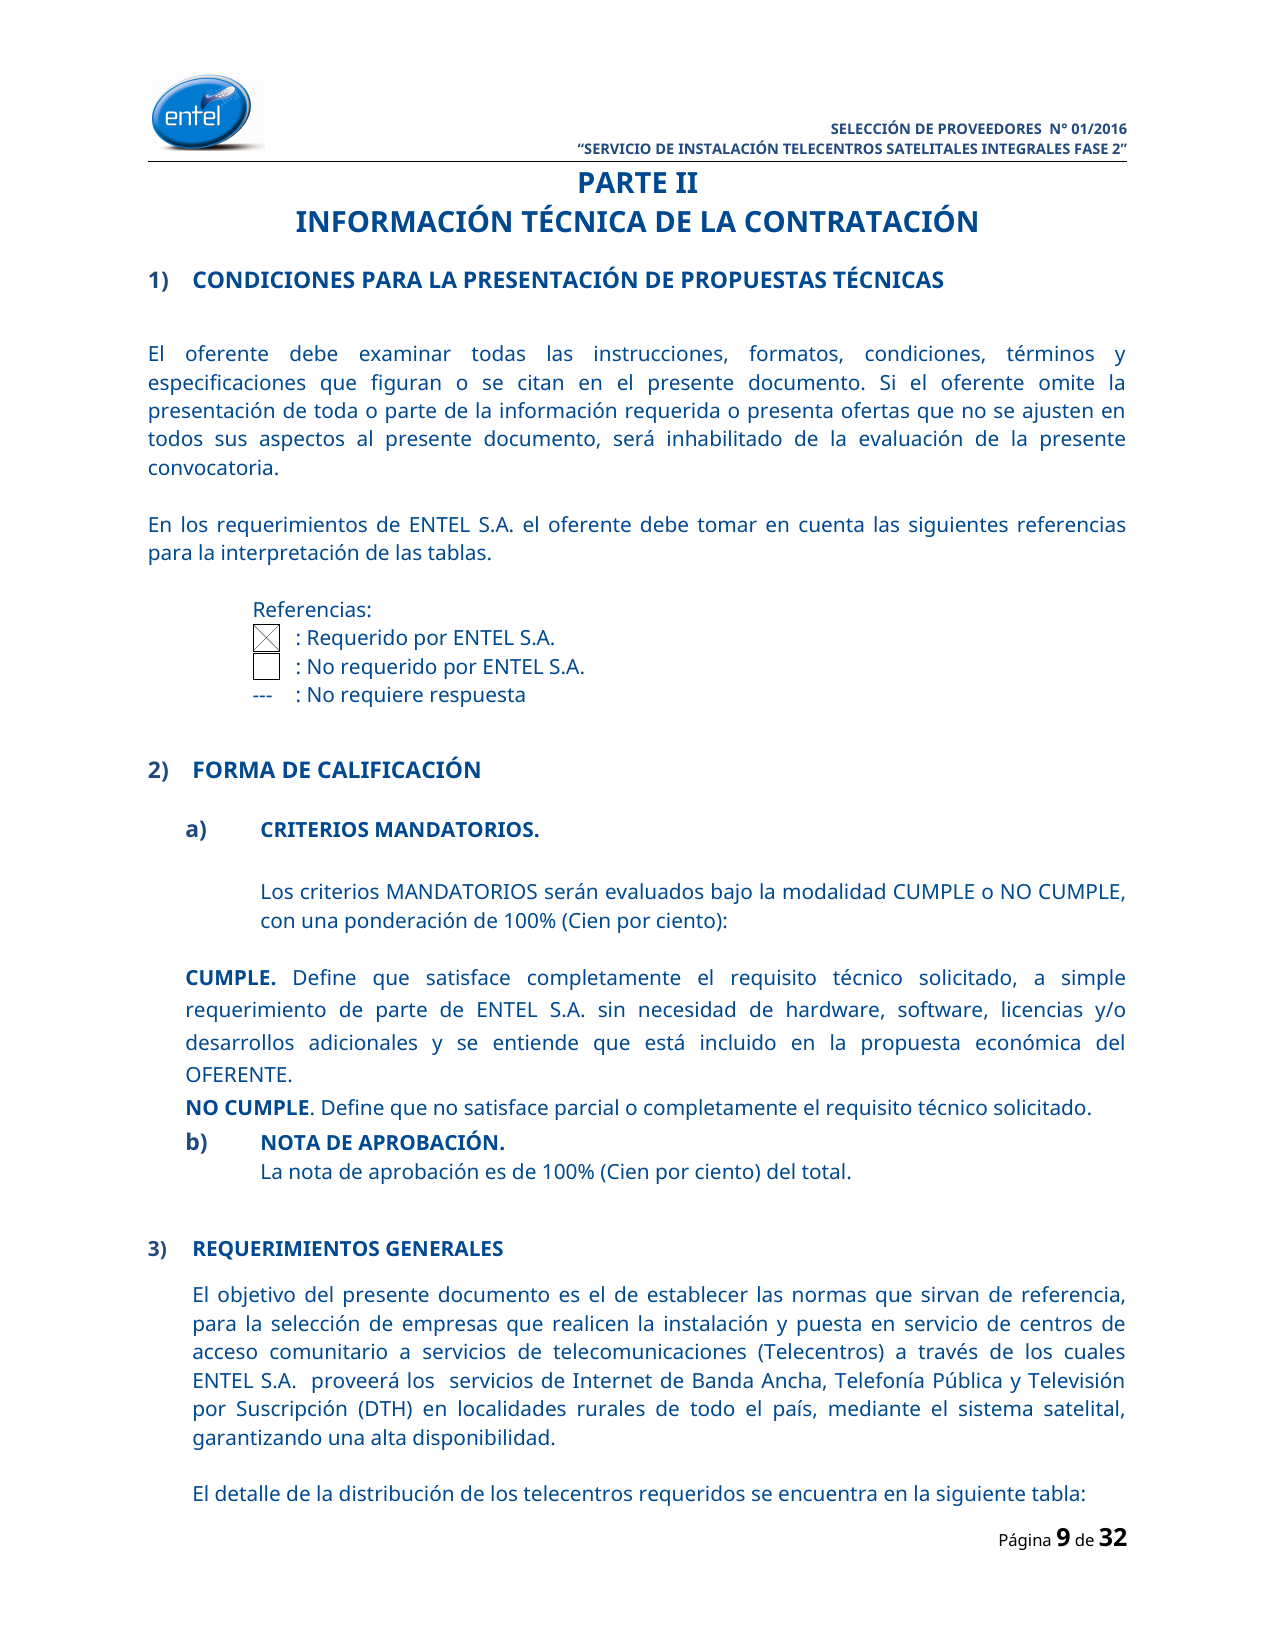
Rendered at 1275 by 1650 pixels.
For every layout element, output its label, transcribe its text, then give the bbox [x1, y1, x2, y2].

list CONDICIONES PARA LA PRESENTACIÓN DE PROPUESTAS TÉCNICAS [148, 264, 1127, 295]
text INFORMACIÓN TÉCNICA DE LA CONTRATACIÓN [148, 202, 1127, 241]
list NOTA DE APROBACIÓN. [185, 1126, 1127, 1157]
picture [151, 73, 265, 151]
text : No requerido por ENTEL S.A. [178, 652, 1127, 680]
text : Requerido por ENTEL S.A. [178, 623, 1127, 652]
text El detalle de la distribución de los telecentros requeridos se encuentra en la siguiente tabla: [192, 1479, 1127, 1508]
list El objetivo del presente documento es el de establecer las normas que sirvan de referencia, para la selección de empresas que realicen la instalación y puesta en servicio de centros de acceso comunitario a servicios de telecomunicaciones (Telecentros) a través de los cuales ENTEL S.A. proveerá los servicios de Internet de Banda Ancha, Telefonía Pública y Televisión por Suscripción (DTH) en localidades rurales de todo el país, mediante el sistema satelital, garantizando una alta disponibilidad. [192, 1280, 1127, 1451]
list Los criterios MANDATORIOS serán evaluados bajo la modalidad CUMPLE o NO CUMPLE, con una ponderación de 100% (Cien por ciento): [260, 877, 1127, 934]
text NO CUMPLE. Define que no satisface parcial o completamente el requisito técnico solicitado. [185, 1093, 1127, 1121]
subtitle PARTE II [148, 162, 1127, 202]
text --- : No requiere respuesta [178, 680, 1127, 709]
list CRITERIOS MANDATORIOS. [185, 813, 1127, 844]
list FORMA DE CALIFICACIÓN [148, 754, 1127, 786]
list En los requerimientos de ENTEL S.A. el oferente debe tomar en cuenta las siguientes referencias para la interpretación de las tablas. [148, 510, 1127, 567]
list La nota de aprobación es de 100% (Cien por ciento) del total. [260, 1157, 1127, 1185]
list REQUERIMIENTOS GENERALES [148, 1234, 1127, 1262]
list El oferente debe examinar todas las instrucciones, formatos, condiciones, términos y especificaciones que figuran o se citan en el presente documento. Si el oferente omite la presentación de toda o parte de la información requerida o presenta ofertas que no se ajusten en todos sus aspectos al presente documento, será inhabilitado de la evaluación de la presente convocatoria. [148, 339, 1127, 481]
text Referencias: [178, 595, 1127, 623]
text CUMPLE. Define que satisface completamente el requisito técnico solicitado, a simple requerimiento de parte de ENTEL S.A. sin necesidad de hardware, software, licencias y/o desarrollos adicionales y se entiende que está incluido en la propuesta económica del OFERENTE. [185, 963, 1127, 1089]
